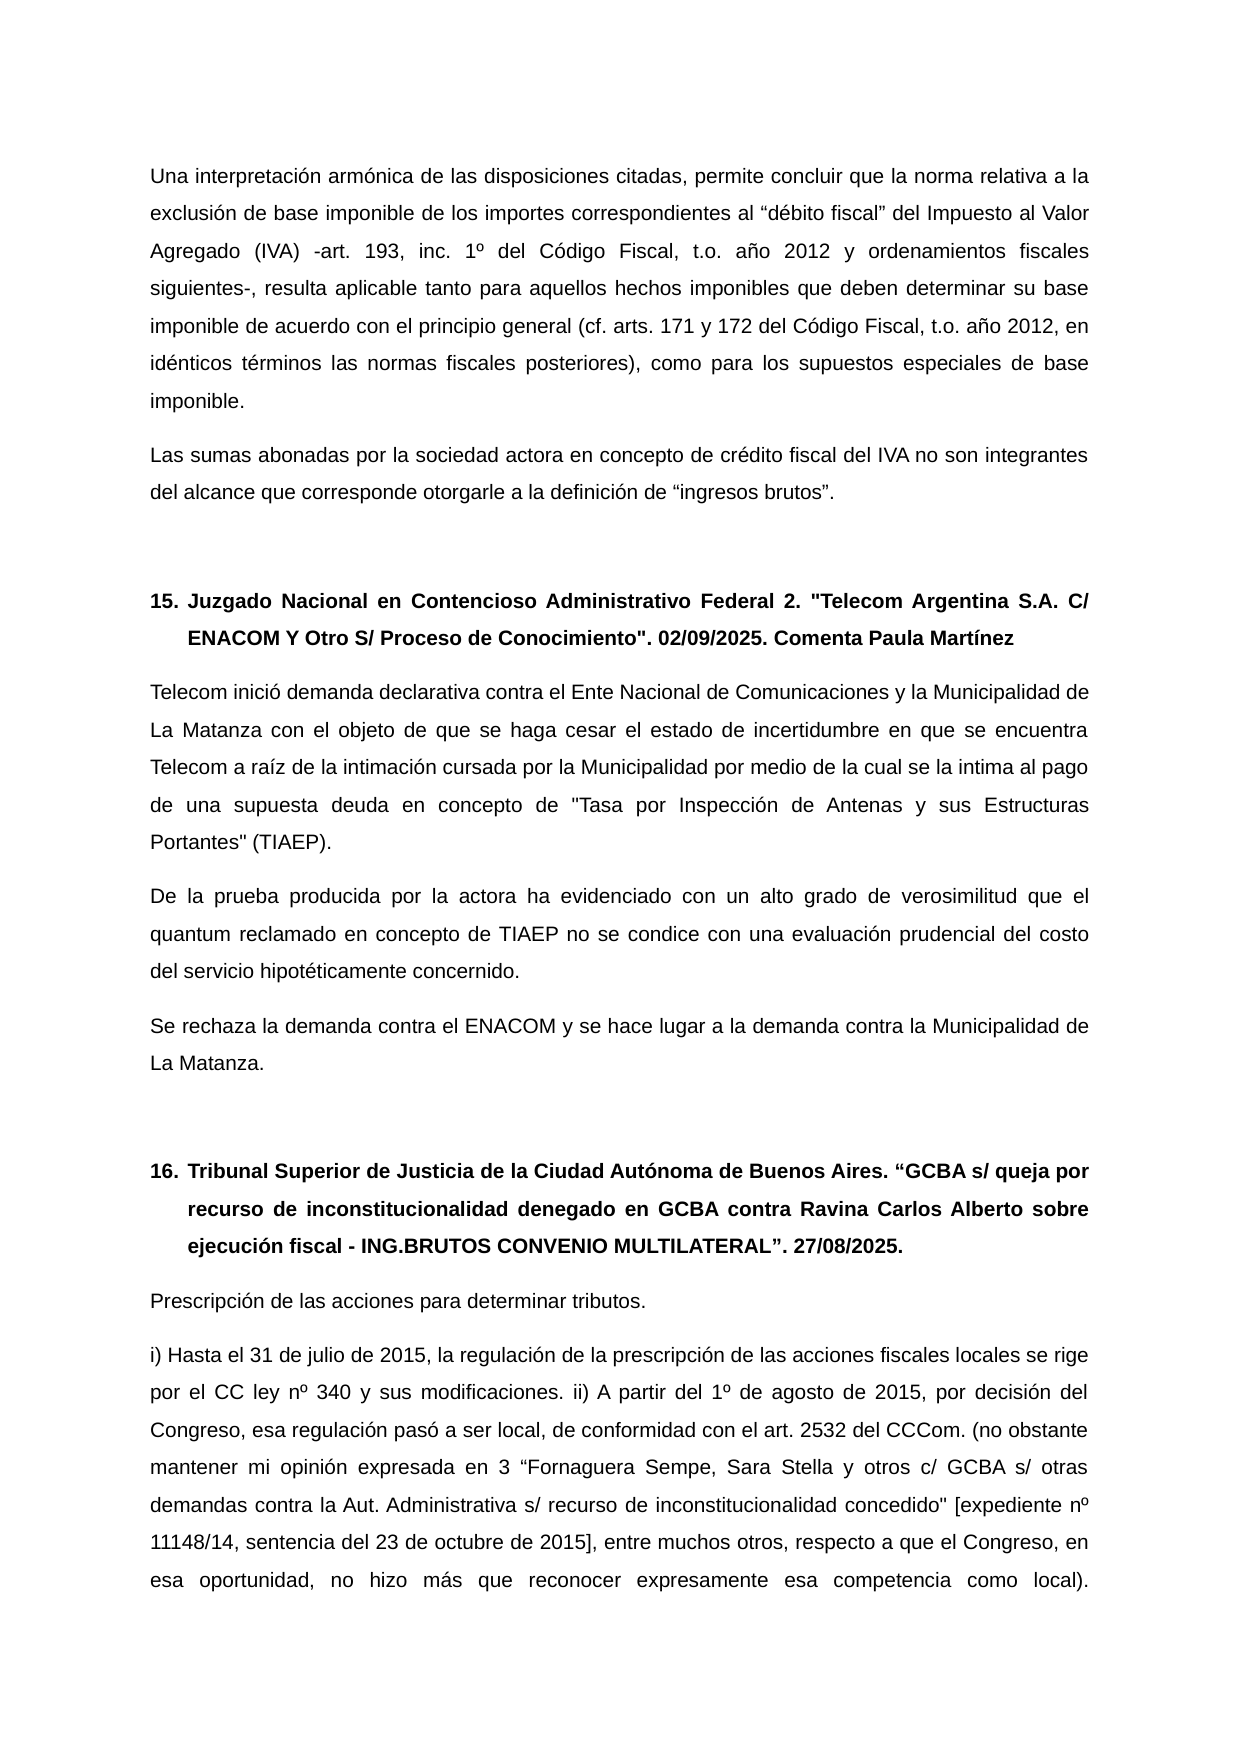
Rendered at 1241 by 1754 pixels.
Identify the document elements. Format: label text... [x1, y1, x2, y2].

text Las sumas abonadas por la sociedad actora en concepto de crédito fiscal del IVA no son integrantes del alcance que corresponde otorgarle a la definición de “ingresos brutos”. [150, 429, 1090, 504]
text Telecom inició demanda declarativa contra el Ente Nacional de Comunicaciones y la Municipalidad de La Matanza con el objeto de que se haga cesar el estado de incertidumbre en que se encuentra Telecom a raíz de la intimación cursada por la Municipalidad por medio de la cual se la intima al pago de una supuesta deuda en concepto de "Tasa por Inspección de Antenas y sus Estructuras Portantes" (TIAEP). [150, 667, 1090, 854]
text De la prueba producida por la actora ha evidenciado con un alto grado de verosimilitud que el quantum reclamado en concepto de TIAEP no se condice con una evaluación prudencial del costo del servicio hipotéticamente concernido. [150, 871, 1090, 983]
text Prescripción de las acciones para determinar tributos. [150, 1275, 1090, 1312]
text Una interpretación armónica de las disposiciones citadas, permite concluir que la norma relativa a la exclusión de base imponible de los importes correspondientes al “débito fiscal” del Impuesto al Valor Agregado (IVA) -art. 193, inc. 1º del Código Fiscal, t.o. año 2012 y ordenamientos fiscales siguientes-, resulta aplicable tanto para aquellos hechos imponibles que deben determinar su base imponible de acuerdo con el principio general (cf. arts. 171 y 172 del Código Fiscal, t.o. año 2012, en idénticos términos las normas fiscales posteriores), como para los supuestos especiales de base imponible. [150, 150, 1090, 412]
list Tribunal Superior de Justicia de la Ciudad Autónoma de Buenos Aires. “GCBA s/ queja por recurso de inconstitucionalidad denegado en GCBA contra Ravina Carlos Alberto sobre ejecución fiscal - ING.BRUTOS CONVENIO MULTILATERAL”. 27/08/2025. [150, 1146, 1090, 1258]
text Se rechaza la demanda contra el ENACOM y se hace lugar a la demanda contra la Municipalidad de La Matanza. [150, 1000, 1090, 1075]
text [150, 1329, 1090, 1592]
list Juzgado Nacional en Contencioso Administrativo Federal 2. "Telecom Argentina S.A. C/ ENACOM Y Otro S/ Proceso de Conocimiento". 02/09/2025. Comenta Paula Martínez [150, 575, 1090, 650]
